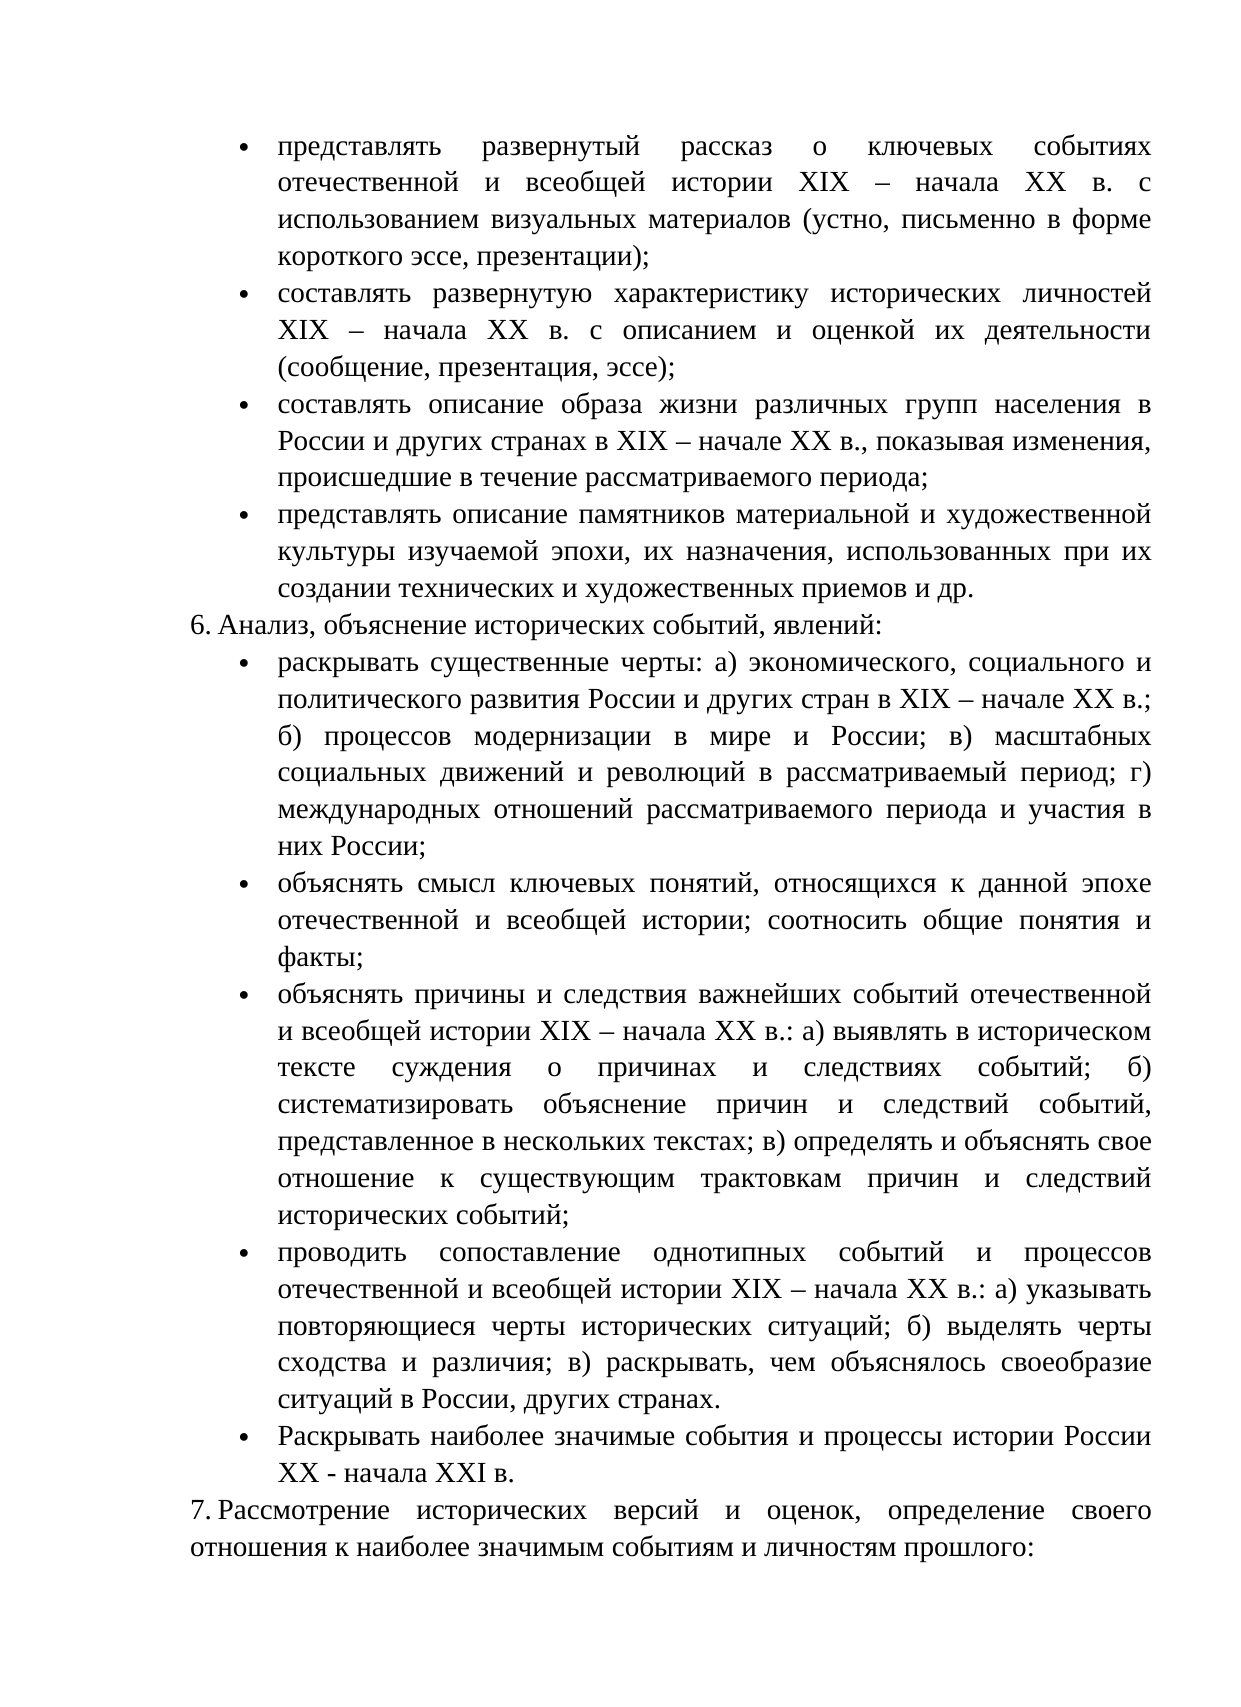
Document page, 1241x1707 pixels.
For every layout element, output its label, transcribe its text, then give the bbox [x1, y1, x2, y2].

list объяснять смысл ключевых понятий, относящихся к данной эпохе отечественной и всеобщей истории; соотносить общие понятия и факты; [240, 865, 1152, 972]
list представлять развернутый рассказ о ключевых событиях отечественной и всеобщей истории XIX – начала XX в. с использованием визуальных материалов (устно, письменно в форме короткого эссе, презентации); [240, 128, 1152, 272]
list проводить сопоставление однотипных событий и процессов отечественной и всеобщей истории XIX – начала XX в.: а) указывать повторяющиеся черты исторических ситуаций; б) выделять черты сходства и различия; в) раскрывать, чем объяснялось своеобразие ситуаций в России, других странах. [240, 1234, 1152, 1415]
list раскрывать существенные черты: а) экономического, социального и политического развития России и других стран в XIX – начале XX в.; б) процессов модернизации в мире и России; в) масштабных социальных движений и революций в рассматриваемый период; г) международных отношений рассматриваемого периода и участия в них России; [240, 644, 1152, 862]
list составлять развернутую характеристику исторических личностей XIX – начала XX в. с описанием и оценкой их деятельности (сообщение, презентация, эссе); [240, 275, 1152, 382]
list Раскрывать наиболее значимые события и процессы истории России XX - начала XXI в. [240, 1418, 1152, 1489]
list объяснять причины и следствия важнейших событий отечественной и всеобщей истории XIX – начала XX в.: а) выявлять в историческом тексте суждения о причинах и следствиях событий; б) систематизировать объяснение причин и следствий событий, представленное в нескольких текстах; в) определять и объяснять свое отношение к существующим трактовкам причин и следствий исторических событий; [240, 976, 1152, 1231]
list представлять описание памятников материальной и художественной культуры изучаемой эпохи, их назначения, использованных при их создании технических и художественных приемов и др. [240, 496, 1152, 604]
text 6. Анализ, объяснение исторических событий, явлений: [190, 607, 1152, 641]
list составлять описание образа жизни различных групп населения в России и других странах в XIX – начале XX в., показывая изменения, происшедшие в течение рассматриваемого периода; [240, 386, 1152, 493]
text 7. Рассмотрение исторических версий и оценок, определение своего отношения к наиболее значимым событиям и личностям прошлого: [190, 1492, 1152, 1562]
